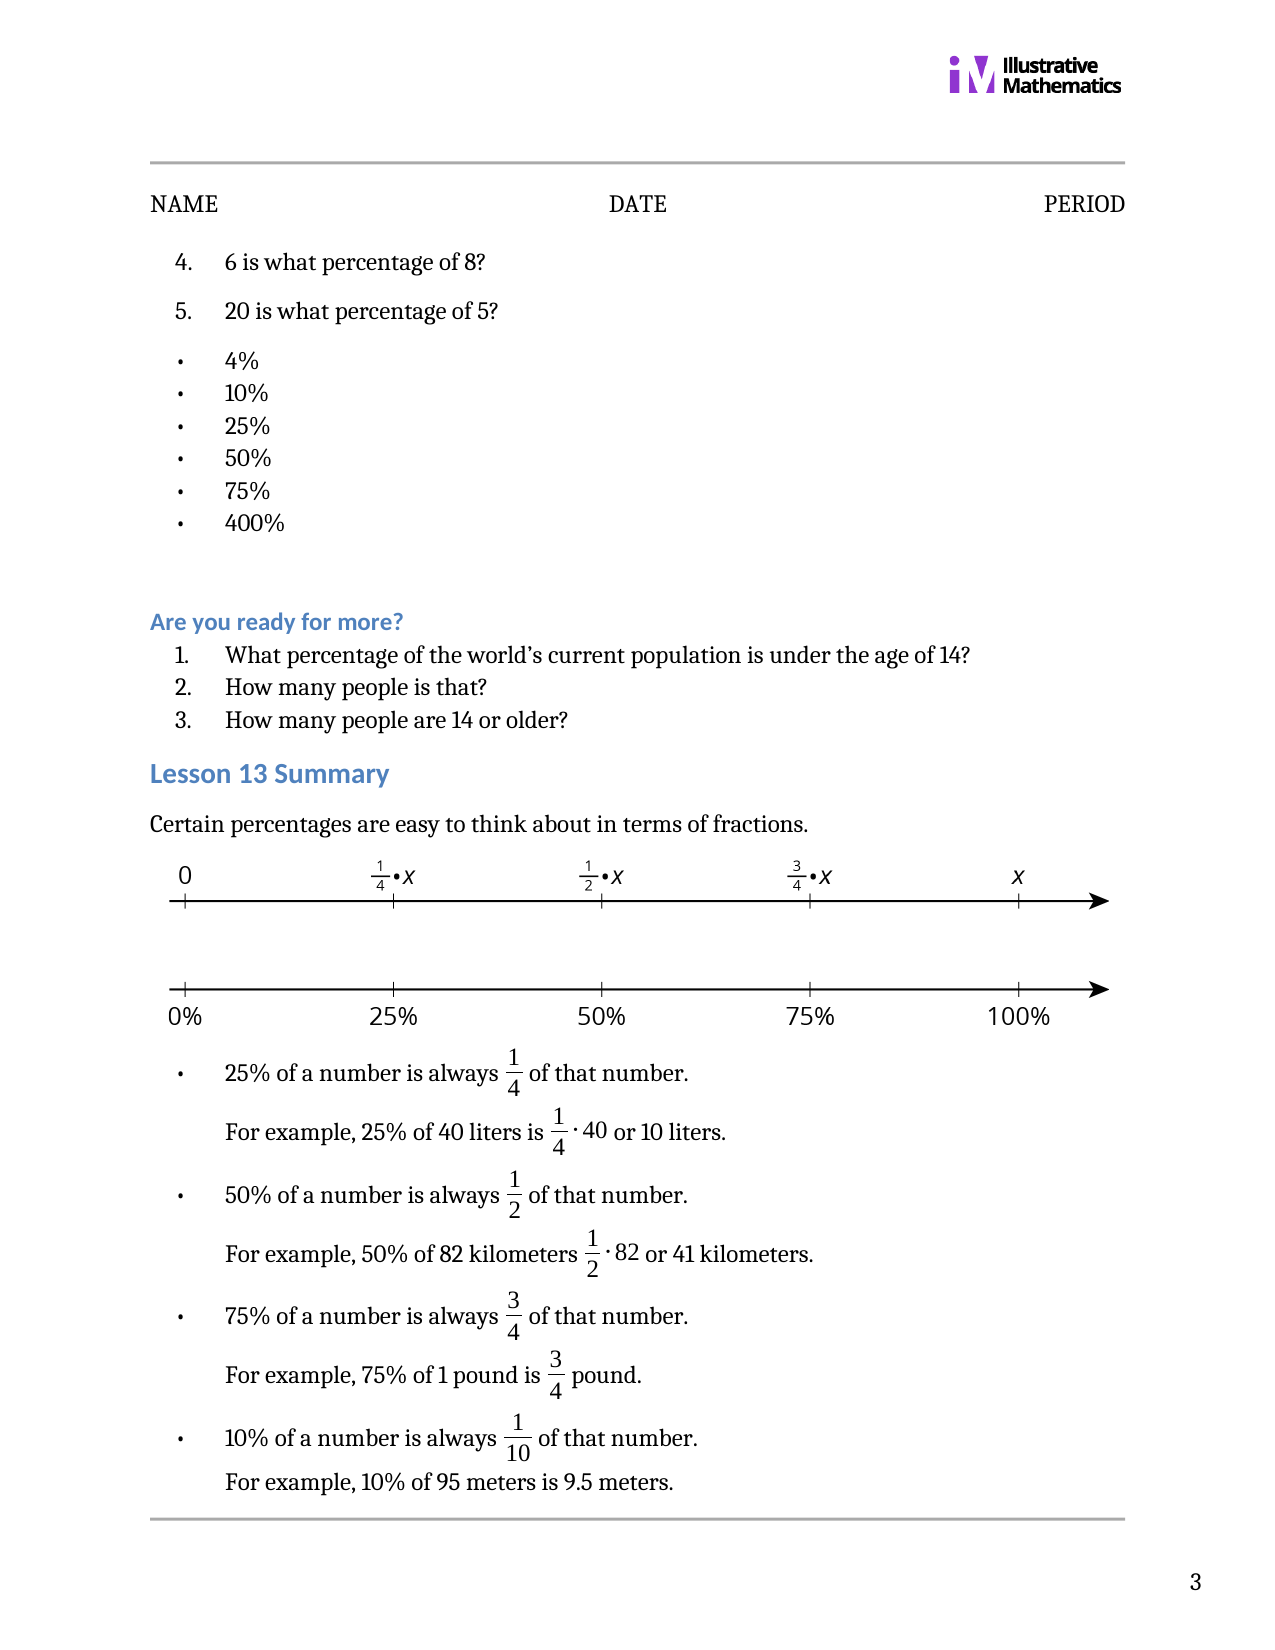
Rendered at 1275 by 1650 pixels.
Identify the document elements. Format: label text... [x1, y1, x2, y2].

list 20 is what percentage of 5? [175, 297, 1125, 326]
list 25% of a number is always of that number. For example, 25% of 40 liters is or 10 liters. [175, 1044, 1125, 1162]
picture [168, 857, 1109, 1025]
list 10% [175, 379, 1125, 408]
list 75% [175, 477, 1125, 505]
list 6 is what percentage of 8? [175, 247, 1125, 276]
list How many people are 14 or older? [175, 706, 1125, 734]
subtitle Lesson 13 Summary [150, 755, 1125, 791]
list What percentage of the world’s current population is under the age of 14? [175, 641, 1125, 669]
picture [949, 55, 1121, 93]
list 400% [175, 509, 1125, 538]
list 50% of a number is always of that number. For example, 50% of 82 kilometers or 41 kilometers. [175, 1165, 1125, 1283]
list 10% of a number is always of that number. For example, 10% of 95 meters is 9.5 meters. [175, 1409, 1125, 1496]
list How many people is that? [175, 673, 1125, 702]
list 75% of a number is always of that number. For example, 75% of 1 pound is pound. [175, 1287, 1125, 1405]
list 50% [175, 444, 1125, 473]
list 4% [175, 347, 1125, 375]
subtitle Are you ready for more? [150, 606, 1125, 637]
text Certain percentages are easy to think about in terms of fractions. [150, 809, 1125, 838]
list 25% [175, 412, 1125, 440]
